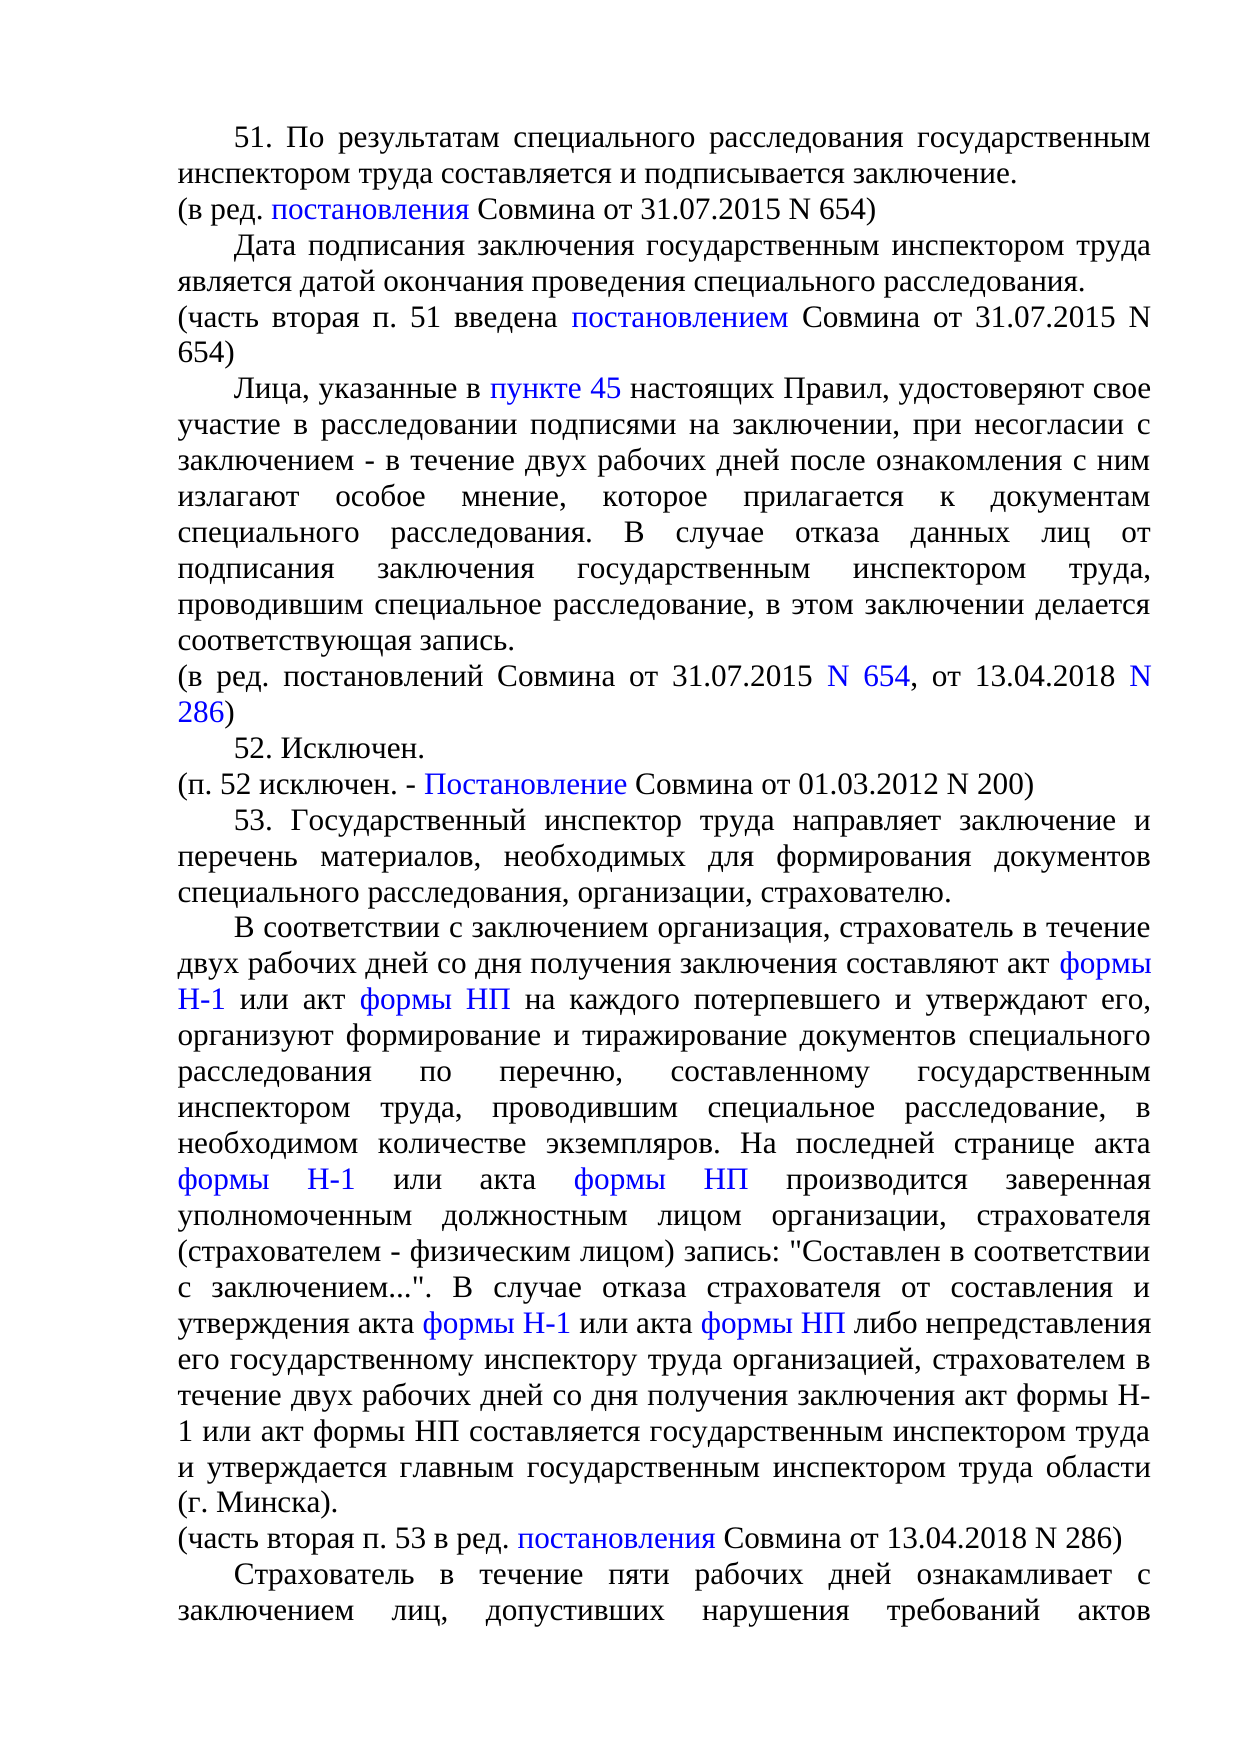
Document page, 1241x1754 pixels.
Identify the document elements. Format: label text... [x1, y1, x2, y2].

text (часть вторая п. 51 введена постановлением Совмина от 31.07.2015 N 654) [177, 298, 1152, 370]
text (часть вторая п. 53 в ред. постановления Совмина от 13.04.2018 N 286) [177, 1520, 1152, 1556]
text 52. Исключен. [177, 729, 1152, 765]
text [177, 1556, 1152, 1627]
text Лица, указанные в пункте 45 настоящих Правил, удостоверяют свое участие в расследовании подписями на заключении, при несогласии с заключением - в течение двух рабочих дней после ознакомления с ним излагают особое мнение, которое прилагается к документам специального расследования. В случае отказа данных лиц от подписания заключения государственным инспектором труда, проводившим специальное расследование, в этом заключении делается соответствующая запись. [177, 370, 1152, 657]
text Дата подписания заключения государственным инспектором труда является датой окончания проведения специального расследования. [177, 226, 1152, 298]
text (п. 52 исключен. - Постановление Совмина от 01.03.2012 N 200) [177, 765, 1152, 801]
text 51. По результатам специального расследования государственным инспектором труда составляется и подписывается заключение. [177, 118, 1152, 190]
text В соответствии с заключением организация, страхователь в течение двух рабочих дней со дня получения заключения составляют акт формы Н-1 или акт формы НП на каждого потерпевшего и утверждают его, организуют формирование и тиражирование документов специального расследования по перечню, составленному государственным инспектором труда, проводившим специальное расследование, в необходимом количестве экземпляров. На последней странице акта формы Н-1 или акта формы НП производится заверенная уполномоченным должностным лицом организации, страхователя (страхователем - физическим лицом) запись: "Составлен в соответствии с заключением...". В случае отказа страхователя от составления и утверждения акта формы Н-1 или акта формы НП либо непредставления его государственному инспектору труда организацией, страхователем в течение двух рабочих дней со дня получения заключения акт формы Н-1 или акт формы НП составляется государственным инспектором труда и утверждается главным государственным инспектором труда области (г. Минска). [177, 909, 1152, 1520]
text (в ред. постановлений Совмина от 31.07.2015 N 654, от 13.04.2018 N 286) [177, 657, 1152, 729]
text (в ред. постановления Совмина от 31.07.2015 N 654) [177, 190, 1152, 226]
text 53. Государственный инспектор труда направляет заключение и перечень материалов, необходимых для формирования документов специального расследования, организации, страхователю. [177, 801, 1152, 909]
